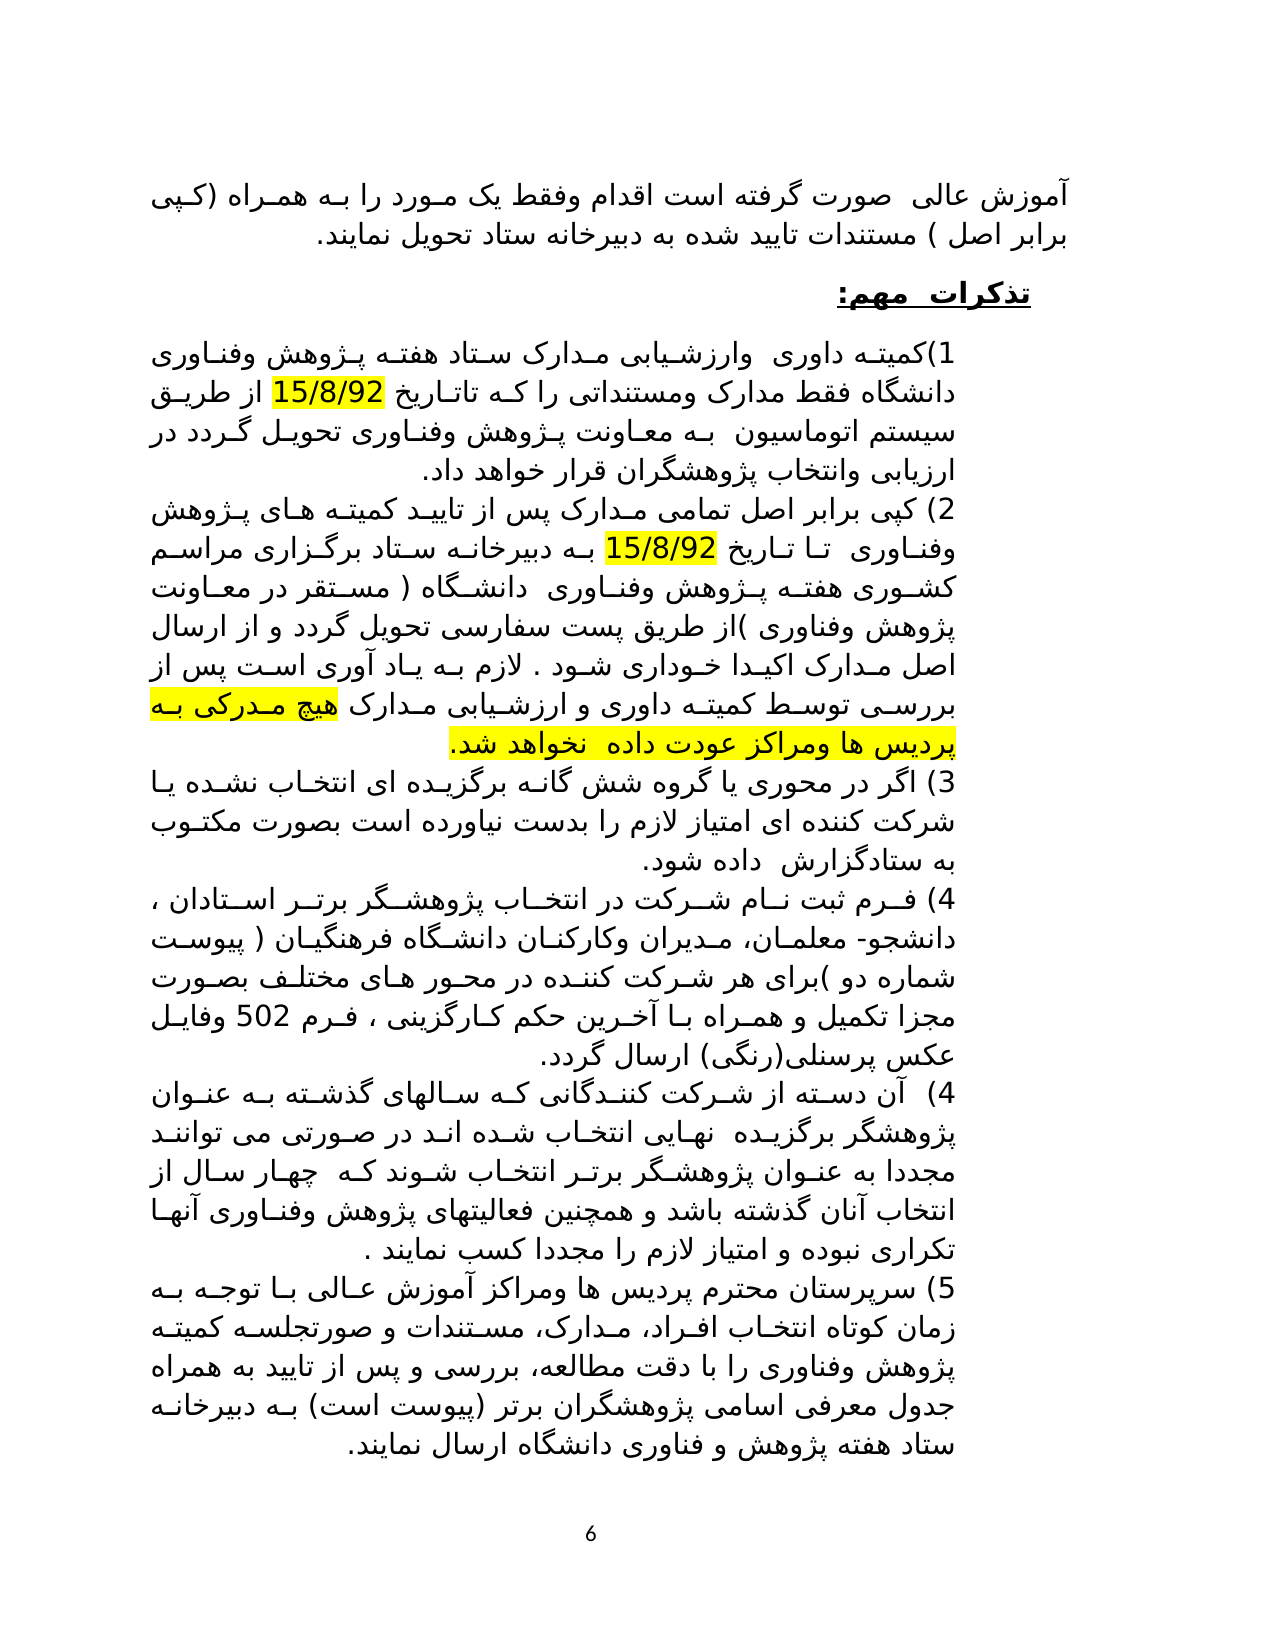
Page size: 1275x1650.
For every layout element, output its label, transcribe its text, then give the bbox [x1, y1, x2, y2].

list 5) سرپرستان محترم پردیس ها ومراکز آموزش عالی با توجه به زمان کوتاه انتخاب افراد، مدارک، مستندات و صورتجلسه کمیته پژوهش وفناوری را با دقت مطالعه، بررسی و پس از تایید به همراه جدول معرفی اسامی پژوهشگران برتر (پیوست است) به دبیرخانه ستاد هفته پژوهش و فناوری دانشگاه ارسال نمایند. [150, 1272, 956, 1461]
list 4) آن دسته از شرکت کنندگانی که سالهای گذشته به عنوان پژوهشگر برگزیده نهایی انتخاب شده اند در صورتی می توانند مجددا به عنوان پژوهشگر برتر انتخاب شوند که چهار سال از انتخاب آنان گذشته باشد و همچنین فعالیتهای پژوهش وفناوری آنها تکراری نبوده و امتیاز لازم را مجددا کسب نمایند . [150, 1077, 956, 1267]
list 2) کپی برابر اصل تمامی مدارک پس از تایید کمیته های پژوهش وفناوری تا تاریخ 15/8/92 به دبیرخانه ستاد برگزاری مراسم کشوری هفته پژوهش وفناوری دانشگاه ( مستقر در معاونت پژوهش وفناوری )از طریق پست سفارسی تحویل گردد و از ارسال اصل مدارک اکیدا خوداری شود . لازم به یاد آوری است پس از بررسی توسط کمیته داوری و ارزشیابی مدارک هیچ مدرکی به پردیس ها ومراکز عودت داده نخواهد شد. [150, 492, 956, 760]
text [150, 178, 1069, 251]
list 1)کمیته داوری وارزشیابی مدارک ستاد هفته پژوهش وفناوری دانشگاه فقط مدارک ومستنداتی را که تاتاریخ 15/8/92 از طریق سیستم اتوماسیون به معاونت پژوهش وفناوری تحویل گردد در ارزیابی وانتخاب پژوهشگران قرار خواهد داد. [150, 337, 956, 487]
text تذکرات مهم: [150, 277, 1031, 311]
list 3) اگر در محوری یا گروه شش گانه برگزیده ای انتخاب نشده یا شرکت کننده ای امتیاز لازم را بدست نیاورده است بصورت مکتوب به ستادگزارش داده شود. [150, 765, 956, 877]
list 4) فرم ثبت نام شرکت در انتخاب پژوهشگر برتر استادان ، دانشجو- معلمان، مدیران وکارکنان دانشگاه فرهنگیان ( پیوست شماره دو )برای هر شرکت کننده در محور های مختلف بصورت مجزا تکمیل و همراه با آخرین حکم کارگزینی ، فرم 502 وفایل عکس پرسنلی(رنگی) ارسال گردد. [150, 882, 956, 1072]
